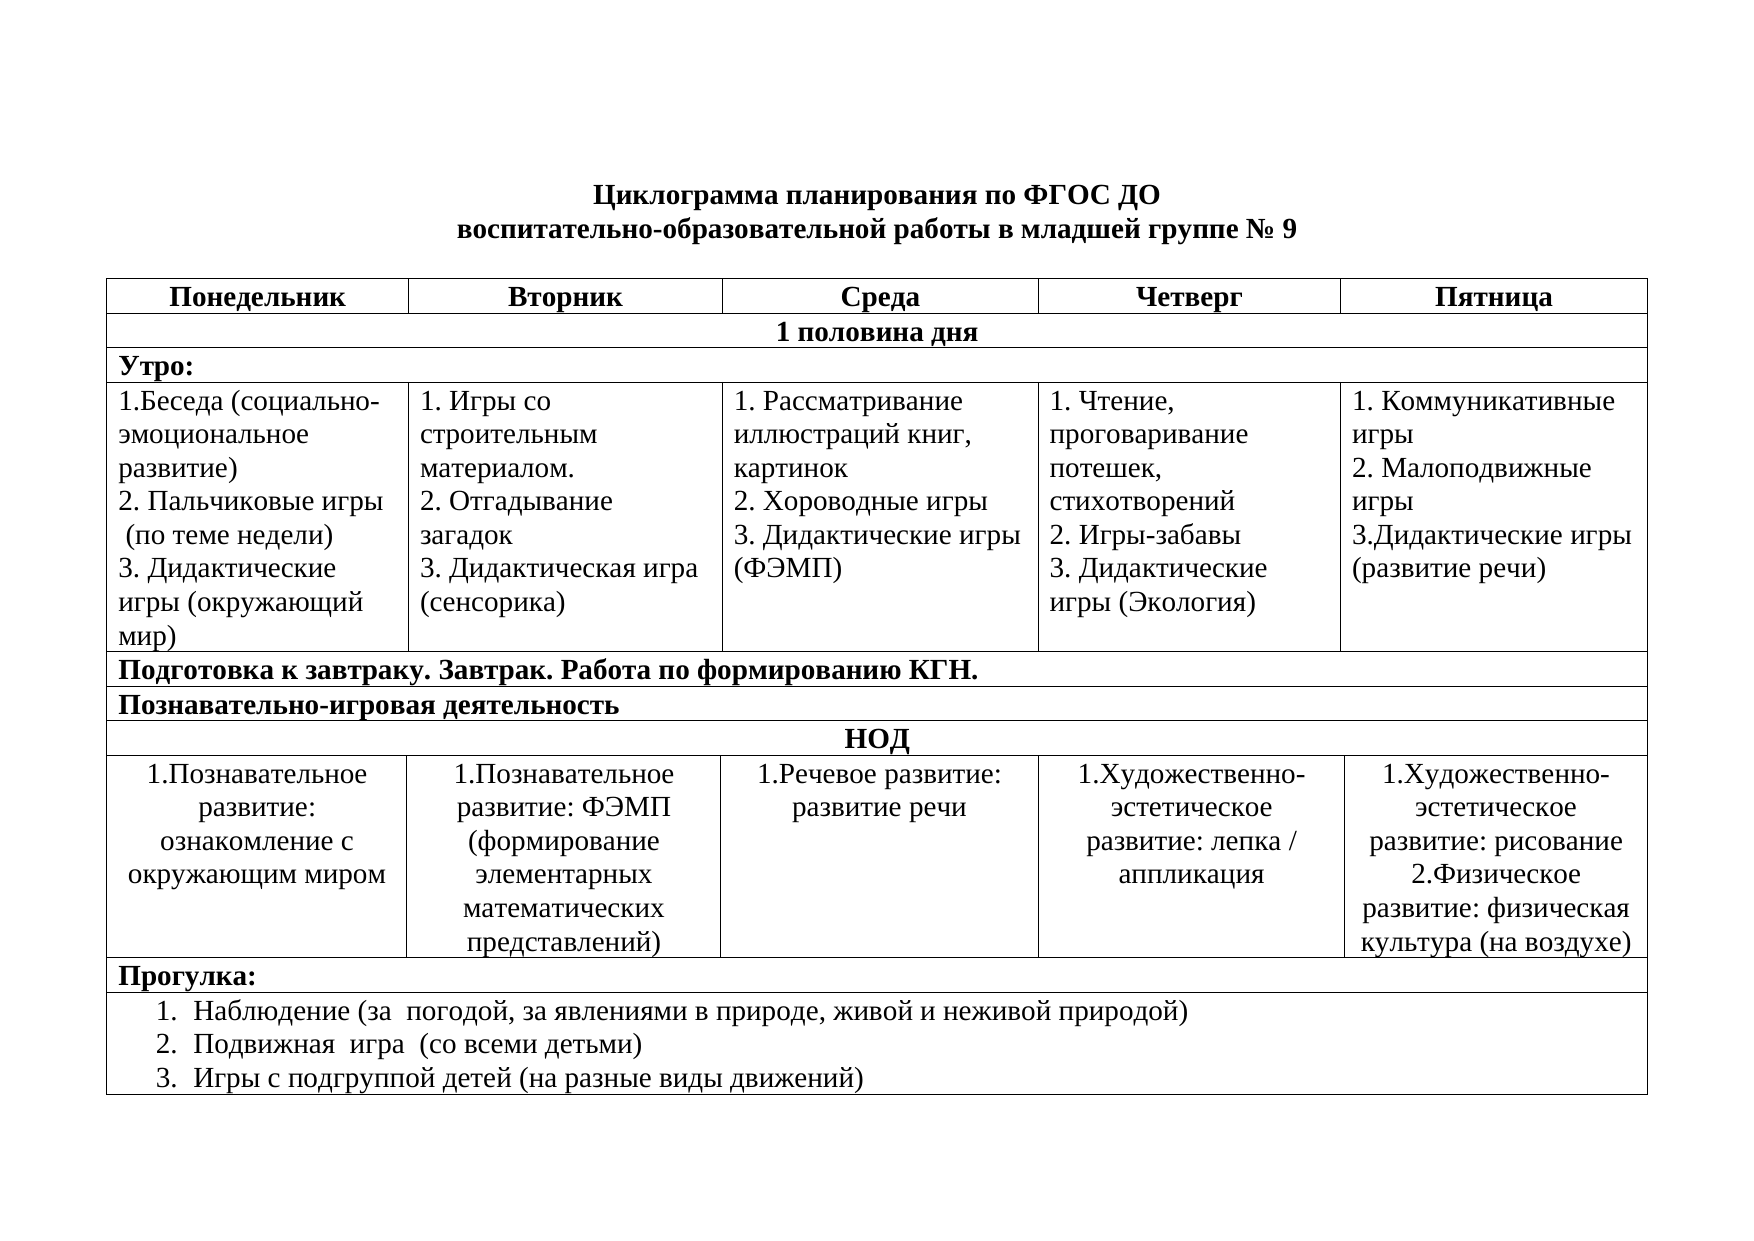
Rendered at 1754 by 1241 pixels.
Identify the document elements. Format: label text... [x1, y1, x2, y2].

table_cell 1. Игры со строительным материалом. 2. Отгадывание загадок 3. Дидактическая игра (сенсорика) [409, 383, 722, 651]
table_cell 1.Художественно-эстетическое развитие: лепка / аппликация [1039, 756, 1344, 957]
table_header Четверг [1039, 279, 1340, 313]
table_cell Утро: [107, 348, 1647, 382]
table_cell НОД [107, 721, 1647, 755]
table_header Понедельник [107, 279, 408, 313]
table_cell 1. Рассматривание иллюстраций книг, картинок 2. Хороводные игры 3. Дидактические игры (ФЭМП) [723, 383, 1038, 651]
table_cell 1 половина дня [107, 314, 1647, 347]
table_header Вторник [409, 279, 722, 313]
table_cell 1.Речевое развитие: развитие речи [721, 756, 1038, 957]
table_header Среда [723, 279, 1038, 313]
table_cell Прогулка: [107, 958, 1647, 992]
table_cell 1.Познавательное развитие: ФЭМП (формирование элементарных математических представлений) [407, 756, 720, 957]
table_cell 1. Коммуникативные игры 2. Малоподвижные игры 3.Дидактические игры (развитие речи) [1341, 383, 1647, 651]
table_cell Подготовка к завтраку. Завтрак. Работа по формированию КГН. [107, 652, 1647, 686]
table_cell 1. Чтение, проговаривание потешек, стихотворений 2. Игры-забавы 3. Дидактические игры (Экология) [1039, 383, 1340, 651]
table_header Пятница [1341, 279, 1647, 313]
table_cell 1.Беседа (социально-эмоциональное развитие) 2. Пальчиковые игры (по теме недели) 3. Дидактические игры (окружающий мир) [107, 383, 408, 651]
table_cell 1.Художественно-эстетическое развитие: рисование 2.Физическое развитие: физическая культура (на воздухе) [1345, 756, 1647, 957]
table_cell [107, 993, 1647, 1093]
text воспитательно-образовательной работы в младшей группе № 9 [118, 211, 1636, 244]
text Циклограмма планирования по ФГОС ДО [118, 177, 1636, 211]
table_cell 1.Познавательное развитие: ознакомление с окружающим миром [107, 756, 406, 957]
table_cell Познавательно-игровая деятельность [107, 687, 1647, 720]
